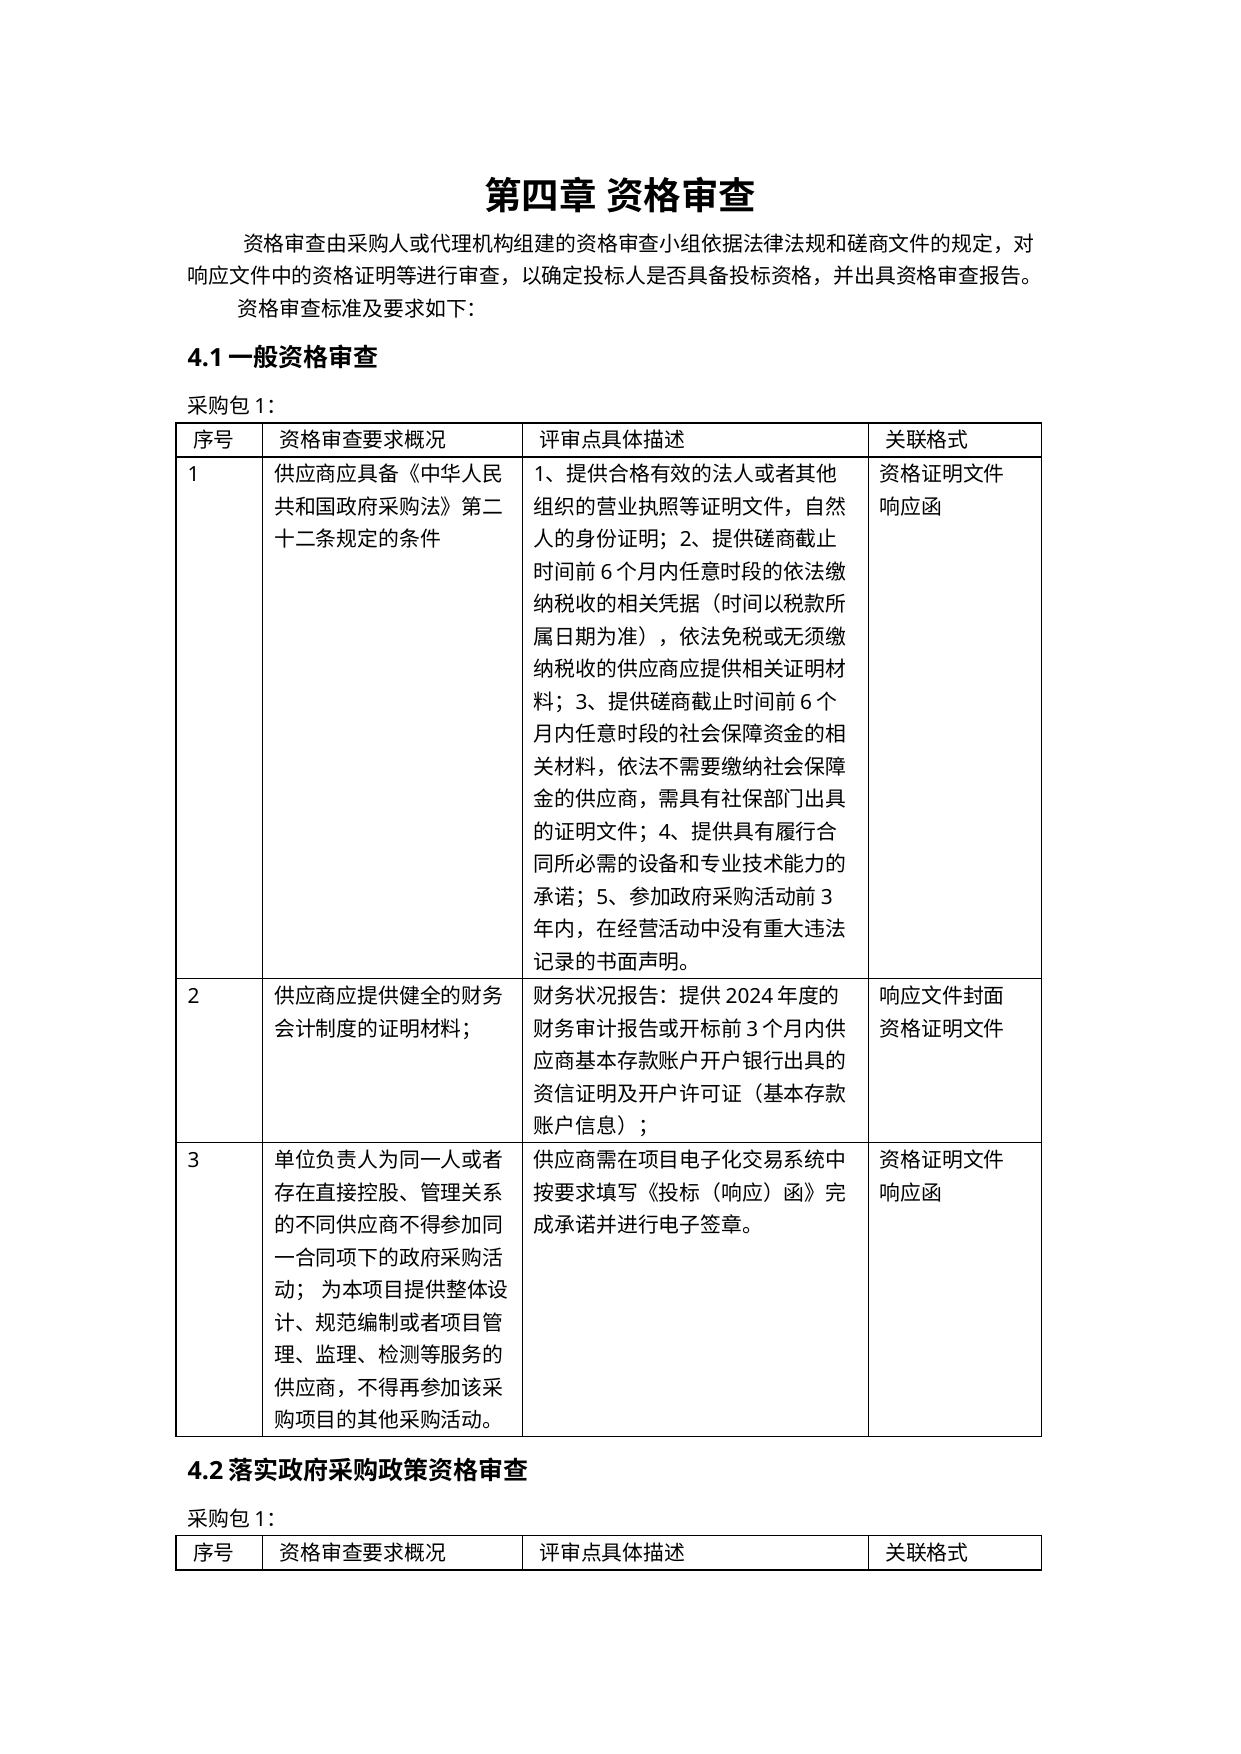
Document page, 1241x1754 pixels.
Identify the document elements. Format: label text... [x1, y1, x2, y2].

text 4.1一般资格审查 [187, 324, 1053, 389]
table_header 关联格式 [869, 424, 1041, 456]
table_cell 资格证明文件 响应函 [869, 1143, 1041, 1436]
text 第四章 资格审查 [187, 162, 1053, 227]
text 4.2落实政府采购政策资格审查 [187, 1437, 1053, 1502]
table_header 资格审查要求概况 [263, 1536, 522, 1569]
table_header 评审点具体描述 [523, 424, 868, 456]
table_cell 资格证明文件 响应函 [869, 458, 1041, 978]
table_cell 3 [177, 1143, 262, 1436]
table_cell 供应商应提供健全的财务会计制度的证明材料； [263, 979, 522, 1142]
text 采购包1： [187, 1502, 1053, 1535]
table_header 序号 [177, 1536, 262, 1569]
table_cell 财务状况报告：提供2024年度的财务审计报告或开标前3个月内供应商基本存款账户开户银行出具的资信证明及开户许可证（基本存款账户信息）； [523, 979, 868, 1142]
table_cell 1 [177, 458, 262, 978]
text 资格审查标准及要求如下： [187, 292, 1053, 324]
text 资格审查由采购人或代理机构组建的资格审查小组依据法律法规和磋商文件的规定，对响应文件中的资格证明等进行审查，以确定投标人是否具备投标资格，并出具资格审查报告。 [187, 227, 1053, 292]
table_cell 1、提供合格有效的法人或者其他组织的营业执照等证明文件，自然人的身份证明；2、提供磋商截止时间前6个月内任意时段的依法缴纳税收的相关凭据（时间以税款所属日期为准），依法免税或无须缴纳税收的供应商应提供相关证明材料；3、提供磋商截止时间前6个月内任意时段的社会保障资金的相关材料，依法不需要缴纳社会保障金的供应商，需具有社保部门出具的证明文件；4、提供具有履行合同所必需的设备和专业技术能力的承诺；5、参加政府采购活动前3年内，在经营活动中没有重大违法记录的书面声明。 [523, 458, 868, 978]
table_cell 单位负责人为同一人或者存在直接控股、管理关系的不同供应商不得参加同一合同项下的政府采购活动； 为本项目提供整体设计、规范编制或者项目管理、监理、检测等服务的供应商，不得再参加该采购项目的其他采购活动。 [263, 1143, 522, 1436]
table_header 关联格式 [869, 1536, 1041, 1569]
table_cell 2 [177, 979, 262, 1142]
table_cell 响应文件封面 资格证明文件 [869, 979, 1041, 1142]
table_cell 供应商需在项目电子化交易系统中按要求填写《投标（响应）函》完成承诺并进行电子签章。 [523, 1143, 868, 1436]
table_header 资格审查要求概况 [263, 424, 522, 456]
table_header 评审点具体描述 [523, 1536, 868, 1569]
text 采购包1： [187, 389, 1053, 422]
table_cell 供应商应具备《中华人民共和国政府采购法》第二十二条规定的条件 [263, 458, 522, 978]
table_header 序号 [177, 424, 262, 456]
